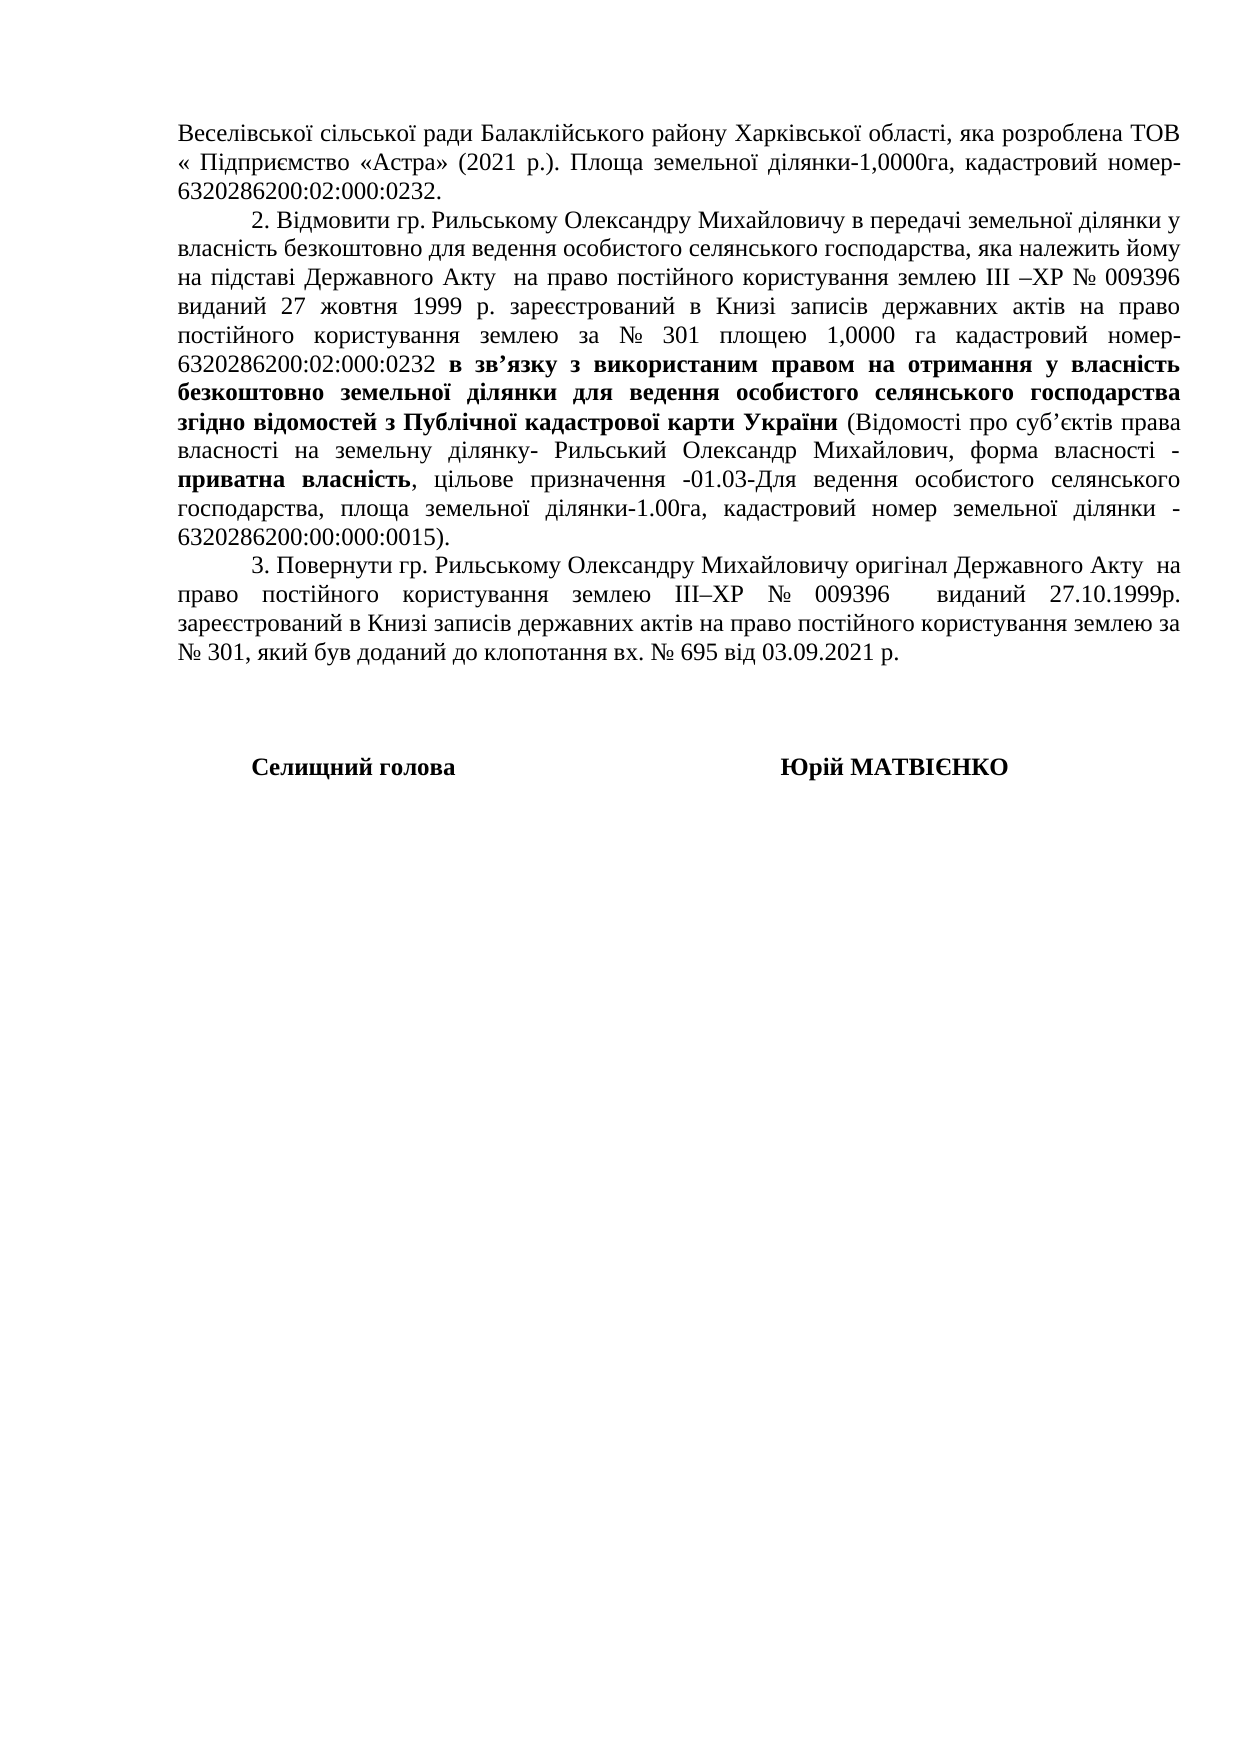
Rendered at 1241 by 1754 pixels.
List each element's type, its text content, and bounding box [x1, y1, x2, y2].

text Селищний голова Юрій МАТВІЄНКО [177, 752, 1181, 780]
text 3. Повернути гр. Рильському Олександру Михайловичу оригінал Державного Акту на право постійного користування землею ІІІ–ХР № 009396 виданий 27.10.1999р. зареєстрований в Книзі записів державних актів на право постійного користування землею за № 301, який був доданий до клопотання вх. № 695 від 03.09.2021 р. [177, 550, 1181, 665]
text 2. Відмовити гр. Рильському Олександру Михайловичу в передачі земельної ділянки у власність безкоштовно для ведення особистого селянського господарства, яка належить йому на підставі Державного Акту на право постійного користування землею ІІІ –ХР № 009396 виданий 27 жовтня 1999 р. зареєстрований в Книзі записів державних актів на право постійного користування землею за № 301 площею 1,0000 га кадастровий номер- 6320286200:02:000:0232 в зв’язку з використаним правом на отримання у власність безкоштовно земельної ділянки для ведення особистого селянського господарства згідно відомостей з Публічної кадастрової карти України (Відомості про суб’єктів права власності на земельну ділянку- Рильський Олександр Михайлович, форма власності -приватна власність, цільове призначення -01.03-Для ведення особистого селянського господарства, площа земельної ділянки-1.00га, кадастровий номер земельної ділянки -6320286200:00:000:0015). [177, 205, 1181, 550]
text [177, 118, 1181, 205]
